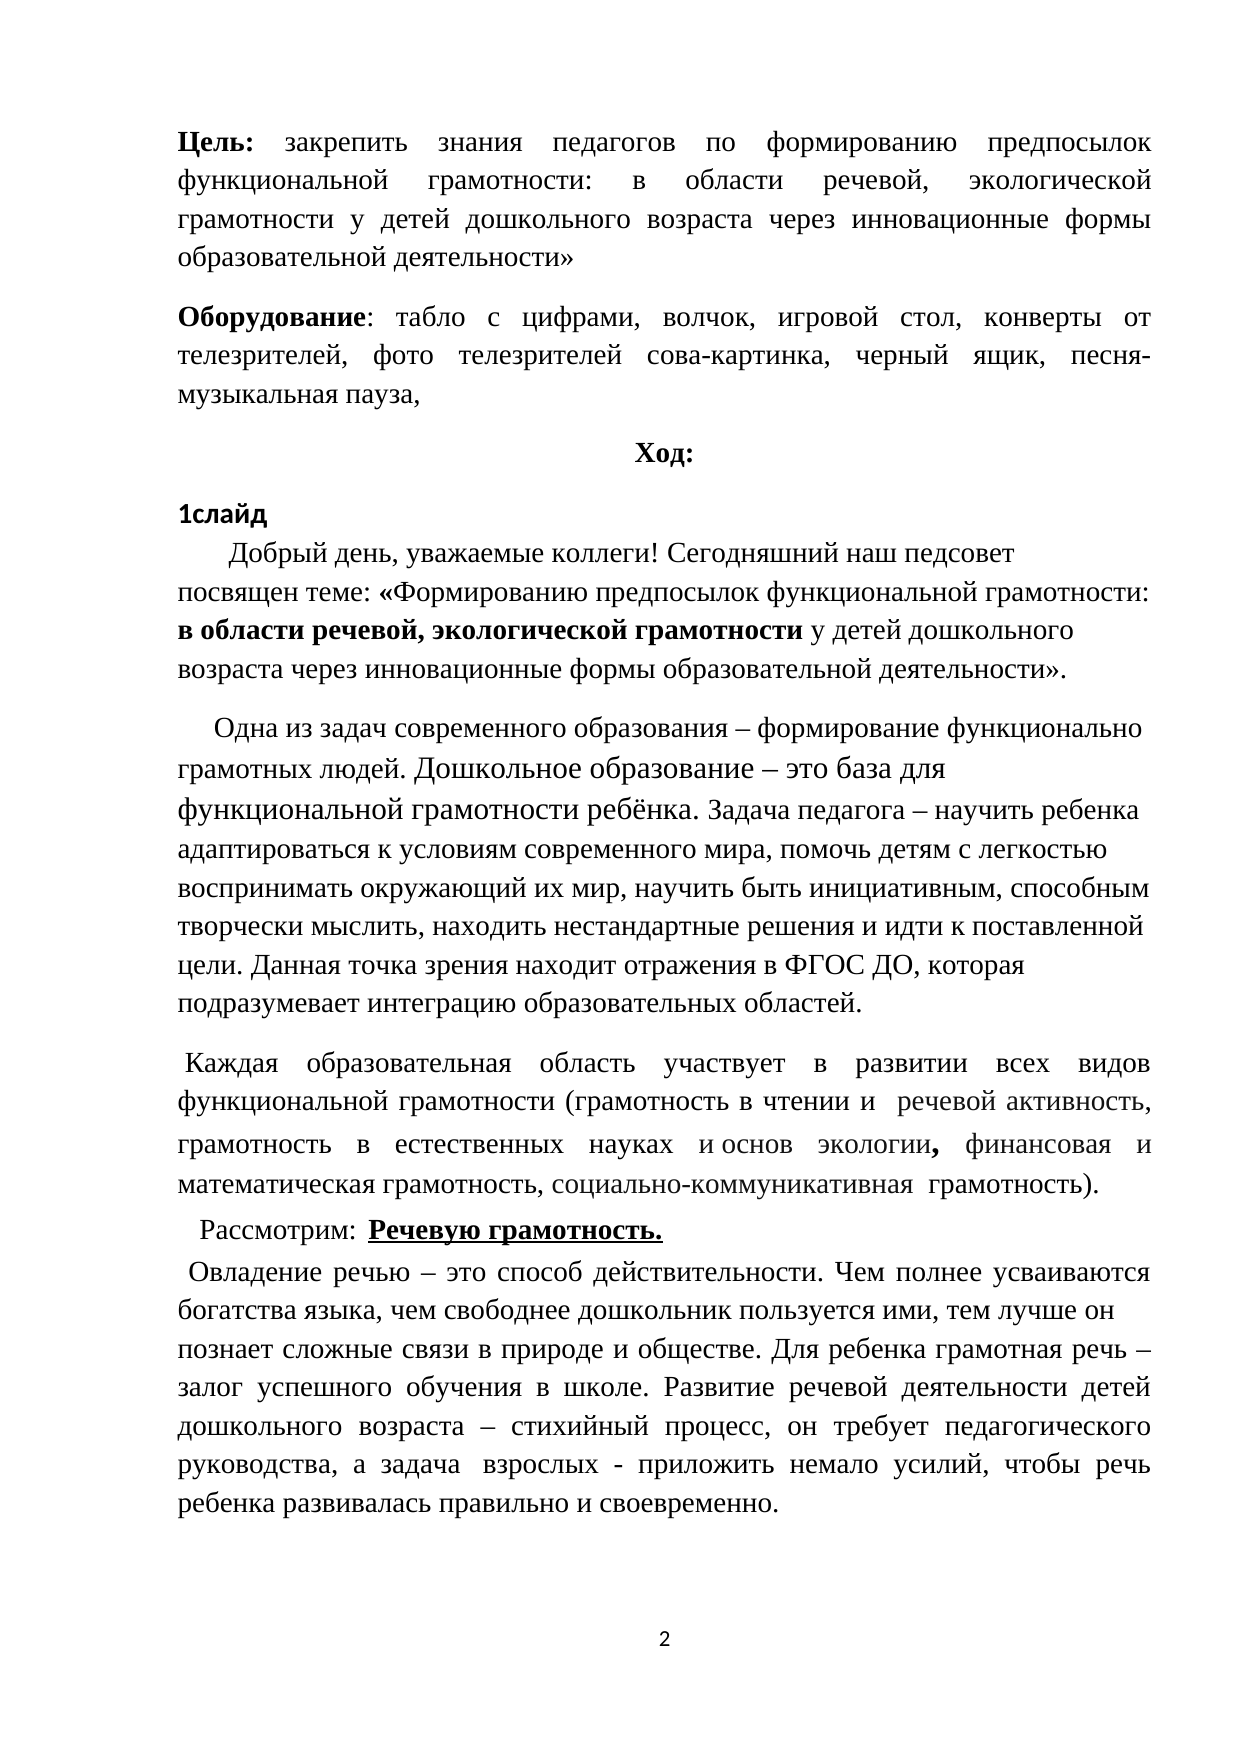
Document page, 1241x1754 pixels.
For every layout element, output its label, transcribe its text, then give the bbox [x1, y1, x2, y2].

text Овладение речью – это способ действительности. Чем полнее усваиваются богатства языка, чем свободнее дошкольник пользуется ими, тем лучше он [177, 1254, 1152, 1326]
text Цель: закрепить знания педагогов по формированию предпосылок функциональной грамотности: в области речевой, экологической грамотности у детей дошкольного возраста через инновационные формы образовательной деятельности» [177, 124, 1152, 273]
text Оборудование: табло с цифрами, волчок, игровой стол, конверты от телезрителей, фото телезрителей сова-картинка, черный ящик, песня-музыкальная пауза, [177, 299, 1152, 409]
text Одна из задач современного образования – формирование функционально грамотных людей. Дошкольное образование – это база для функциональной грамотности ребёнка. Задача педагога – научить ребенка адаптироваться к условиям современного мира, помочь детям с легкостью воспринимать окружающий их мир, научить быть инициативным, способным творчески мыслить, находить нестандартные решения и идти к поставленной цели. Данная точка зрения находит отражения в ФГОС ДО, которая подразумевает интеграцию образовательных областей. [177, 710, 1152, 1019]
text Рассмотрим: Речевую грамотность. [177, 1212, 1152, 1246]
text Каждая образовательная область участвует в развитии всех видов функциональной грамотности (грамотность в чтении и речевой активность, грамотность в естественных науках и основ экологии, финансовая и математическая грамотность, социально-коммуникативная грамотность). [177, 1045, 1152, 1200]
text Ход: [177, 435, 1152, 469]
text познает сложные связи в природе и обществе. Для ребенка грамотная речь – залог успешного обучения в школе. Развитие речевой деятельности детей дошкольного возраста – стихийный процесс, он требует педагогического руководства, а задача взрослых - приложить немало усилий, чтобы речь ребенка развивалась правильно и своевременно. [177, 1331, 1152, 1519]
text 1слайд Добрый день, уважаемые коллеги! Сегодняшний наш педсовет посвящен теме: «Формированию предпосылок функциональной грамотности: в области речевой, экологической грамотности у детей дошкольного возраста через инновационные формы образовательной деятельности». [177, 495, 1152, 684]
